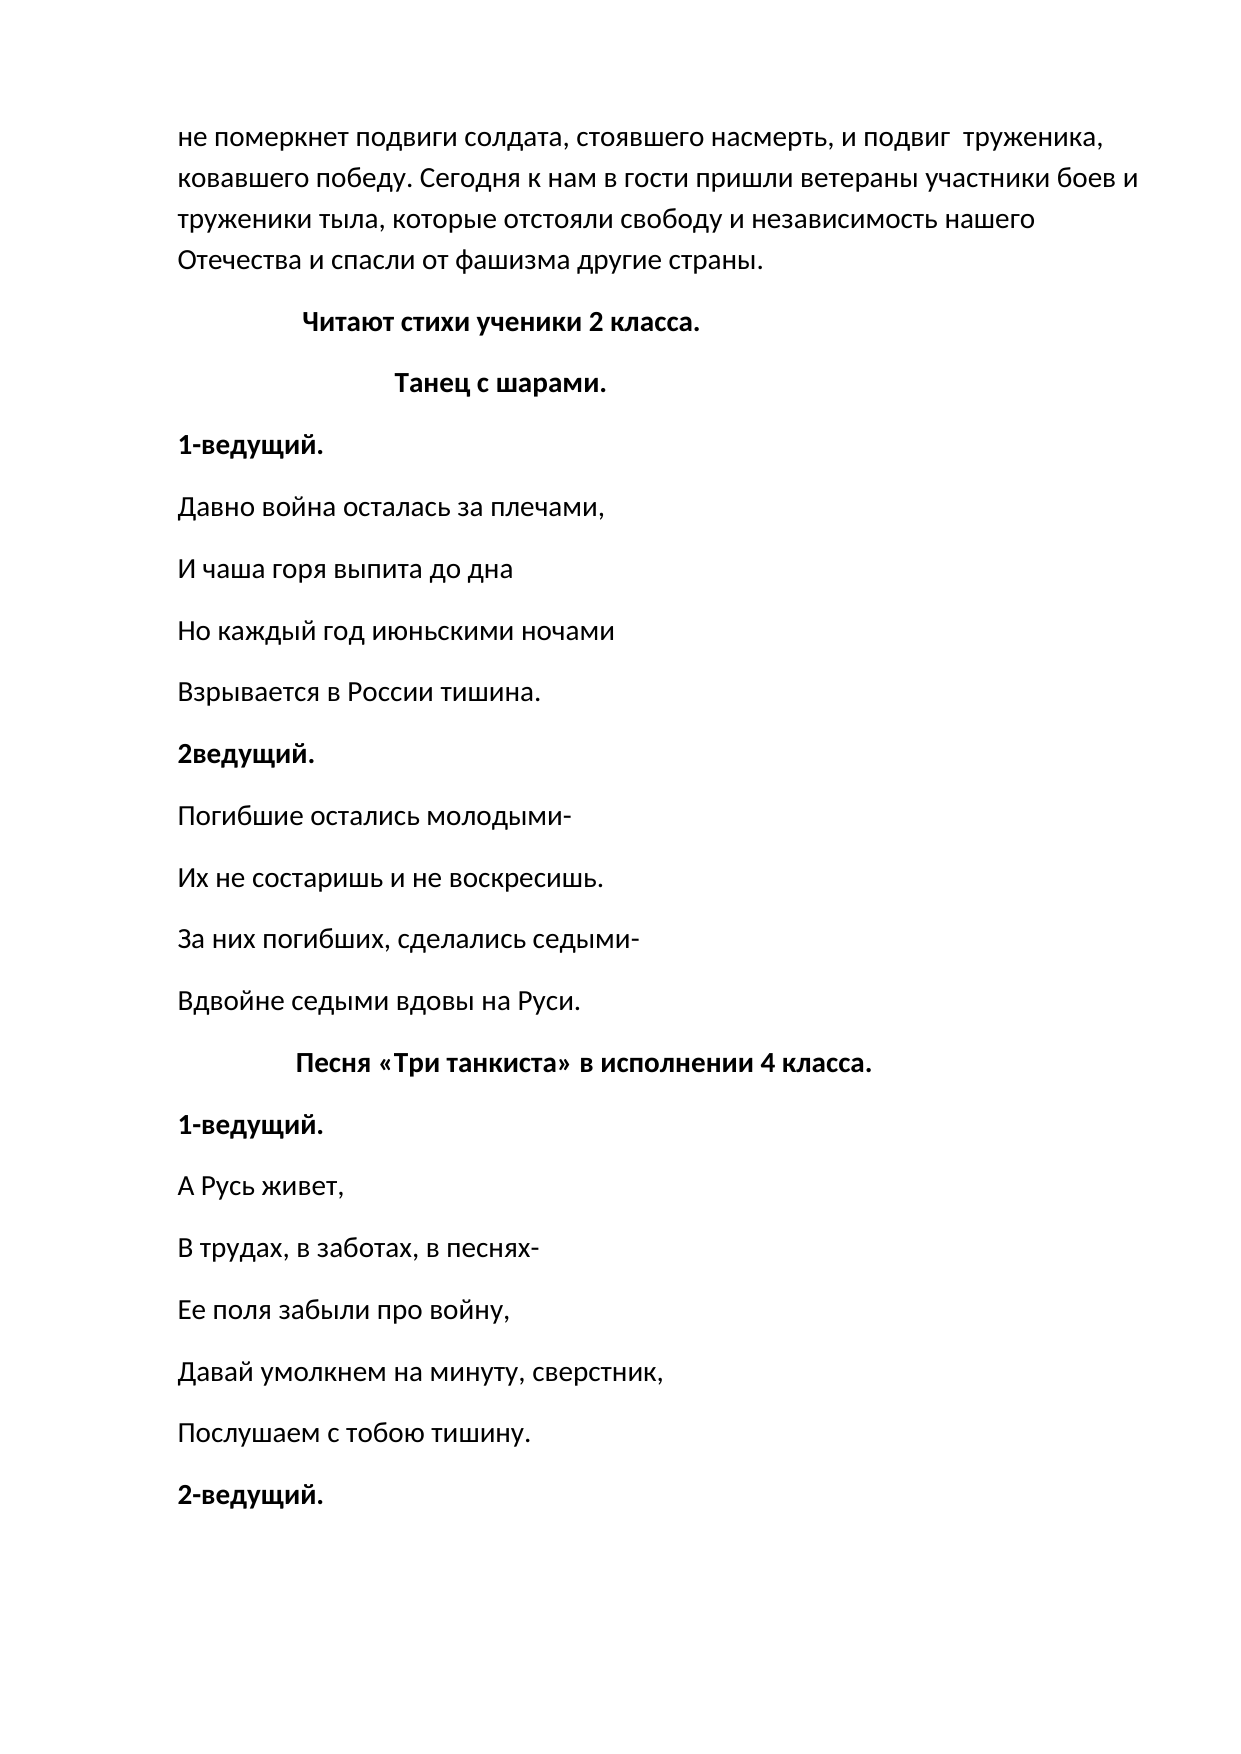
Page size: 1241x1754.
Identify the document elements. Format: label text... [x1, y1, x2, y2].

text Давно война осталась за плечами, [177, 488, 1152, 524]
text Их не состаришь и не воскресишь. [177, 859, 1152, 894]
text Танец с шарами. [177, 364, 1152, 400]
text А Русь живет, [177, 1167, 1152, 1203]
text В трудах, в заботах, в песнях- [177, 1229, 1152, 1265]
text Вдвойне седыми вдовы на Руси. [177, 982, 1152, 1018]
text не померкнет подвиги солдата, стоявшего насмерть, и подвиг труженика, ковавшего победу. Сегодня к нам в гости пришли ветераны участники боев и труженики тыла, которые отстояли свободу и независимость нашего Отечества и спасли от фашизма другие страны. [177, 118, 1152, 277]
text Но каждый год июньскими ночами [177, 612, 1152, 647]
text Ее поля забыли про войну, [177, 1291, 1152, 1327]
text Погибшие остались молодыми- [177, 797, 1152, 832]
text Взрывается в России тишина. [177, 673, 1152, 709]
text Давай умолкнем на минуту, сверстник, [177, 1353, 1152, 1388]
text 2ведущий. [177, 735, 1152, 771]
text 1-ведущий. [177, 426, 1152, 462]
text 1-ведущий. [177, 1106, 1152, 1141]
text Послушаем с тобою тишину. [177, 1414, 1152, 1450]
text За них погибших, сделались седыми- [177, 920, 1152, 956]
text Читают стихи ученики 2 класса. [177, 303, 1152, 338]
text Песня «Три танкиста» в исполнении 4 класса. [177, 1044, 1152, 1079]
text И чаша горя выпита до дна [177, 550, 1152, 585]
text 2-ведущий. [177, 1476, 1152, 1512]
